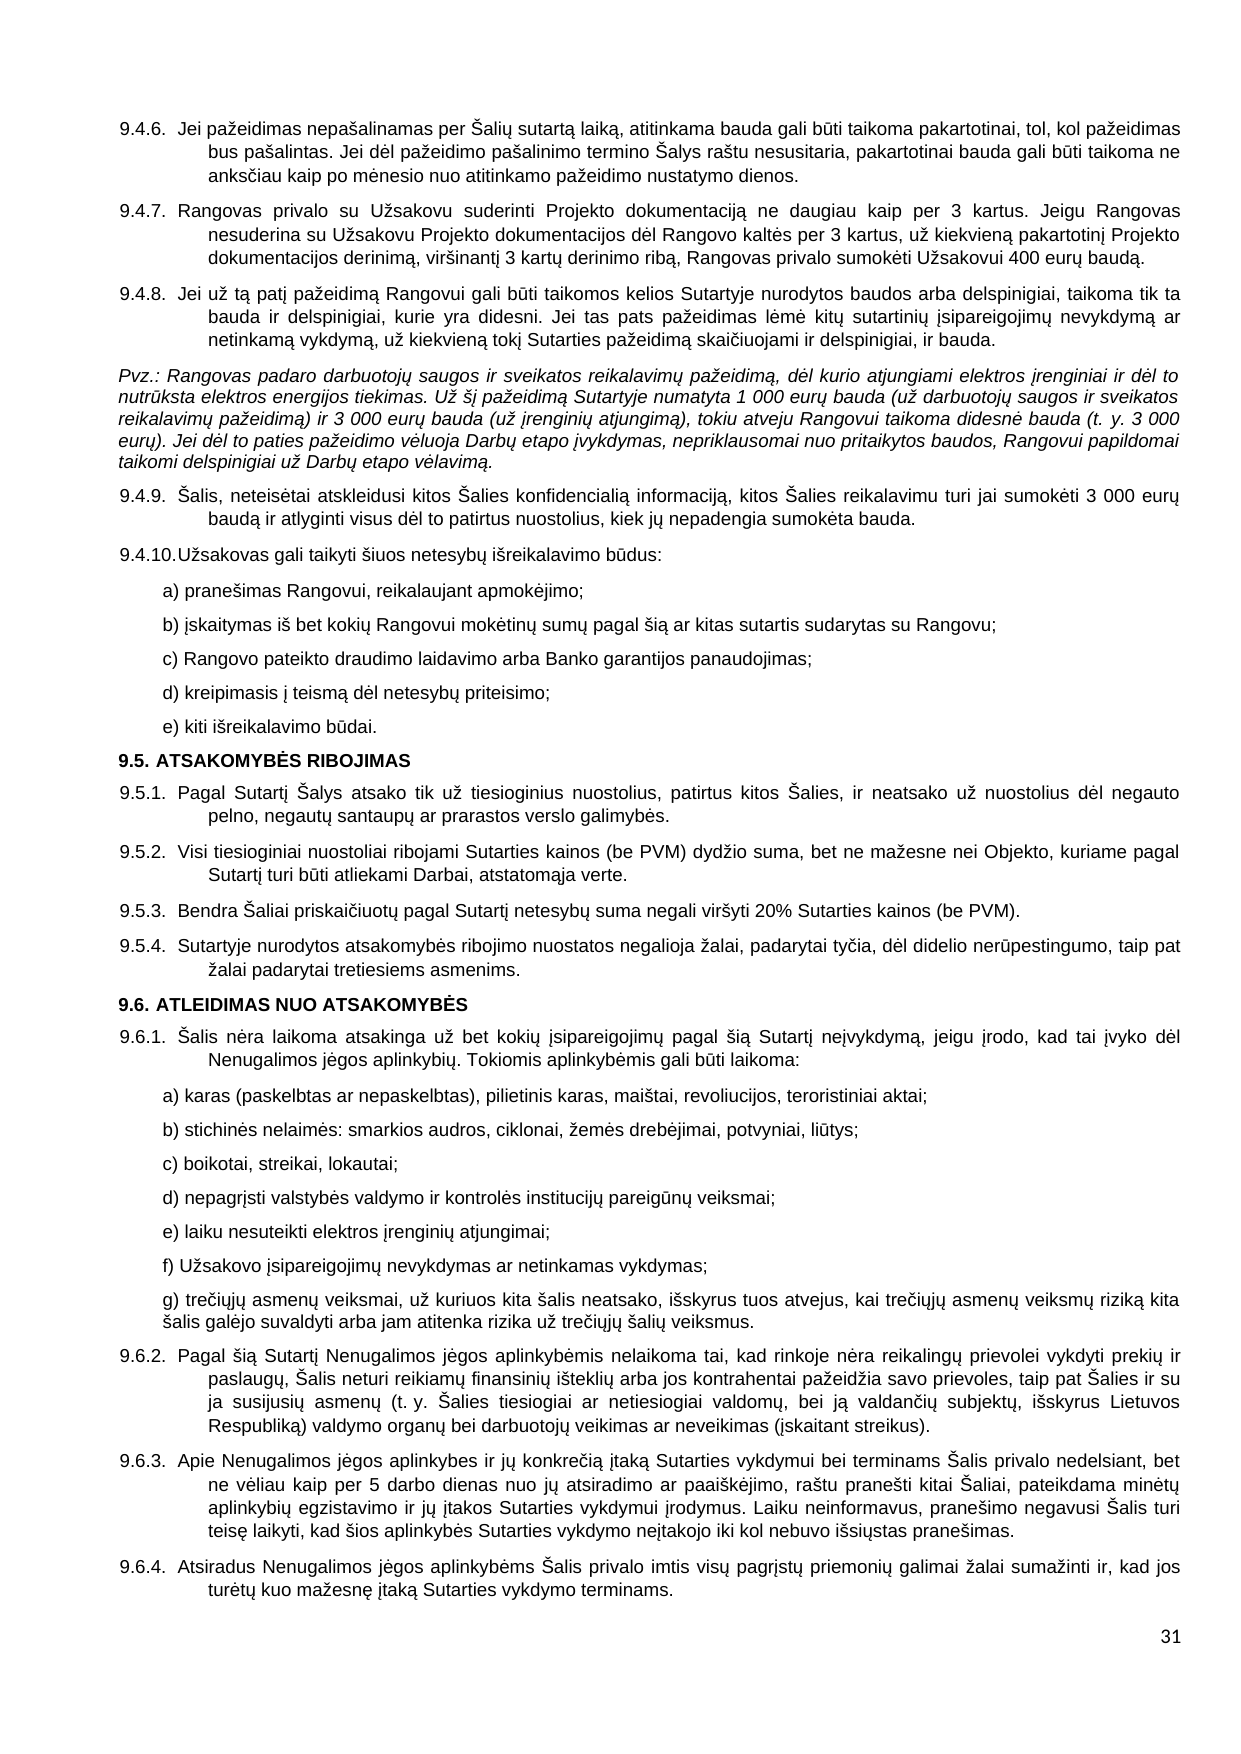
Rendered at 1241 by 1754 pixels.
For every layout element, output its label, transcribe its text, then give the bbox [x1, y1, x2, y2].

list Visi tiesioginiai nuostoliai ribojami Sutarties kainos (be PVM) dydžio suma, bet ne mažesne nei Objekto, kuriame pagal Sutartį turi būti atliekami Darbai, atstatomąja verte. [119, 841, 1181, 885]
text f) Užsakovo įsipareigojimų nevykdymas ar netinkamas vykdymas; [162, 1255, 1181, 1277]
text b) įskaitymas iš bet kokių Rangovui mokėtinų sumų pagal šią ar kitas sutartis sudarytas su Rangovu; [162, 614, 1181, 635]
list Jei už tą patį pažeidimą Rangovui gali būti taikomos kelios Sutartyje nurodytos baudos arba delspinigiai, taikoma tik ta bauda ir delspinigiai, kurie yra didesni. Jei tas pats pažeidimas lėmė kitų sutartinių įsipareigojimų nevykdymą ar netinkamą vykdymą, už kiekvieną tokį Sutarties pažeidimą skaičiuojami ir delspinigiai, ir bauda. [119, 282, 1181, 351]
text e) kiti išreikalavimo būdai. [162, 716, 1181, 737]
list Bendra Šaliai priskaičiuotų pagal Sutartį netesybų suma negali viršyti 20% Sutarties kainos (be PVM). [119, 899, 1181, 921]
list Sutartyje nurodytos atsakomybės ribojimo nuostatos negalioja žalai, padarytai tyčia, dėl didelio nerūpestingumo, taip pat žalai padarytai tretiesiems asmenims. [119, 935, 1181, 980]
text Pvz.: Rangovas padaro darbuotojų saugos ir sveikatos reikalavimų pažeidimą, dėl kurio atjungiami elektros įrenginiai ir dėl to nutrūksta elektros energijos tiekimas. Už šį pažeidimą Sutartyje numatyta 1 000 eurų bauda (už darbuotojų saugos ir sveikatos reikalavimų pažeidimą) ir 3 000 eurų bauda (už įrenginių atjungimą), tokiu atveju Rangovui taikoma didesnė bauda (t. y. 3 000 eurų). Jei dėl to paties pažeidimo vėluoja Darbų etapo įvykdymas, nepriklausomai nuo pritaikytos baudos, Rangovui papildomai taikomi delspinigiai už Darbų etapo vėlavimą. [118, 365, 1181, 472]
text g) trečiųjų asmenų veiksmai, už kuriuos kita šalis neatsako, išskyrus tuos atvejus, kai trečiųjų asmenų veiksmų riziką kita šalis galėjo suvaldyti arba jam atitenka rizika už trečiųjų šalių veiksmus. [162, 1289, 1181, 1332]
text d) nepagrįsti valstybės valdymo ir kontrolės institucijų pareigūnų veiksmai; [162, 1187, 1181, 1208]
text d) kreipimasis į teismą dėl netesybų priteisimo; [162, 682, 1181, 703]
list Jei pažeidimas nepašalinamas per Šalių sutartą laiką, atitinkama bauda gali būti taikoma pakartotinai, tol, kol pažeidimas bus pašalintas. Jei dėl pažeidimo pašalinimo termino Šalys raštu nesusitaria, pakartotinai bauda gali būti taikoma ne anksčiau kaip po mėnesio nuo atitinkamo pažeidimo nustatymo dienos. [119, 118, 1181, 186]
text a) karas (paskelbtas ar nepaskelbtas), pilietinis karas, maištai, revoliucijos, teroristiniai aktai; [162, 1085, 1181, 1106]
list Rangovas privalo su Užsakovu suderinti Projekto dokumentaciją ne daugiau kaip per 3 kartus. Jeigu Rangovas nesuderina su Užsakovu Projekto dokumentacijos dėl Rangovo kaltės per 3 kartus, už kiekvieną pakartotinį Projekto dokumentacijos derinimą, viršinantį 3 kartų derinimo ribą, Rangovas privalo sumokėti Užsakovui 400 eurų baudą. [119, 200, 1181, 268]
text b) stichinės nelaimės: smarkios audros, ciklonai, žemės drebėjimai, potvyniai, liūtys; [162, 1119, 1181, 1140]
text c) boikotai, streikai, lokautai; [162, 1153, 1181, 1174]
list Šalis, neteisėtai atskleidusi kitos Šalies konfidencialią informaciją, kitos Šalies reikalavimu turi jai sumokėti 3 000 eurų baudą ir atlyginti visus dėl to patirtus nuostolius, kiek jų nepadengia sumokėta bauda. [119, 485, 1181, 530]
list Apie Nenugalimos jėgos aplinkybes ir jų konkrečią įtaką Sutarties vykdymui bei terminams Šalis privalo nedelsiant, bet ne vėliau kaip per 5 darbo dienas nuo jų atsiradimo ar paaiškėjimo, raštu pranešti kitai Šaliai, pateikdama minėtų aplinkybių egzistavimo ir jų įtakos Sutarties vykdymui įrodymus. Laiku neinformavus, pranešimo negavusi Šalis turi teisę laikyti, kad šios aplinkybės Sutarties vykdymo neįtakojo iki kol nebuvo išsiųstas pranešimas. [119, 1450, 1181, 1541]
list Pagal šią Sutartį Nenugalimos jėgos aplinkybėmis nelaikoma tai, kad rinkoje nėra reikalingų prievolei vykdyti prekių ir paslaugų, Šalis neturi reikiamų finansinių išteklių arba jos kontrahentai pažeidžia savo prievoles, taip pat Šalies ir su ja susijusių asmenų (t. y. Šalies tiesiogiai ar netiesiogiai valdomų, bei ją valdančių subjektų, išskyrus Lietuvos Respubliką) valdymo organų bei darbuotojų veikimas ar neveikimas (įskaitant streikus). [119, 1345, 1181, 1436]
text c) Rangovo pateikto draudimo laidavimo arba Banko garantijos panaudojimas; [162, 648, 1181, 669]
list Šalis nėra laikoma atsakinga už bet kokių įsipareigojimų pagal šią Sutartį neįvykdymą, jeigu įrodo, kad tai įvyko dėl Nenugalimos jėgos aplinkybių. Tokiomis aplinkybėmis gali būti laikoma: [119, 1026, 1181, 1071]
subtitle Atleidimas nuo atsakomybės [118, 994, 1181, 1016]
subtitle Atsakomybės ribojimas [118, 750, 1181, 772]
list Užsakovas gali taikyti šiuos netesybų išreikalavimo būdus: [119, 544, 1181, 566]
list Pagal Sutartį Šalys atsako tik už tiesioginius nuostolius, patirtus kitos Šalies, ir neatsako už nuostolius dėl negauto pelno, negautų santaupų ar prarastos verslo galimybės. [119, 782, 1181, 826]
text a) pranešimas Rangovui, reikalaujant apmokėjimo; [162, 580, 1181, 601]
list Atsiradus Nenugalimos jėgos aplinkybėms Šalis privalo imtis visų pagrįstų priemonių galimai žalai sumažinti ir, kad jos turėtų kuo mažesnę įtaką Sutarties vykdymo terminams. [119, 1556, 1181, 1600]
text e) laiku nesuteikti elektros įrenginių atjungimai; [162, 1221, 1181, 1242]
